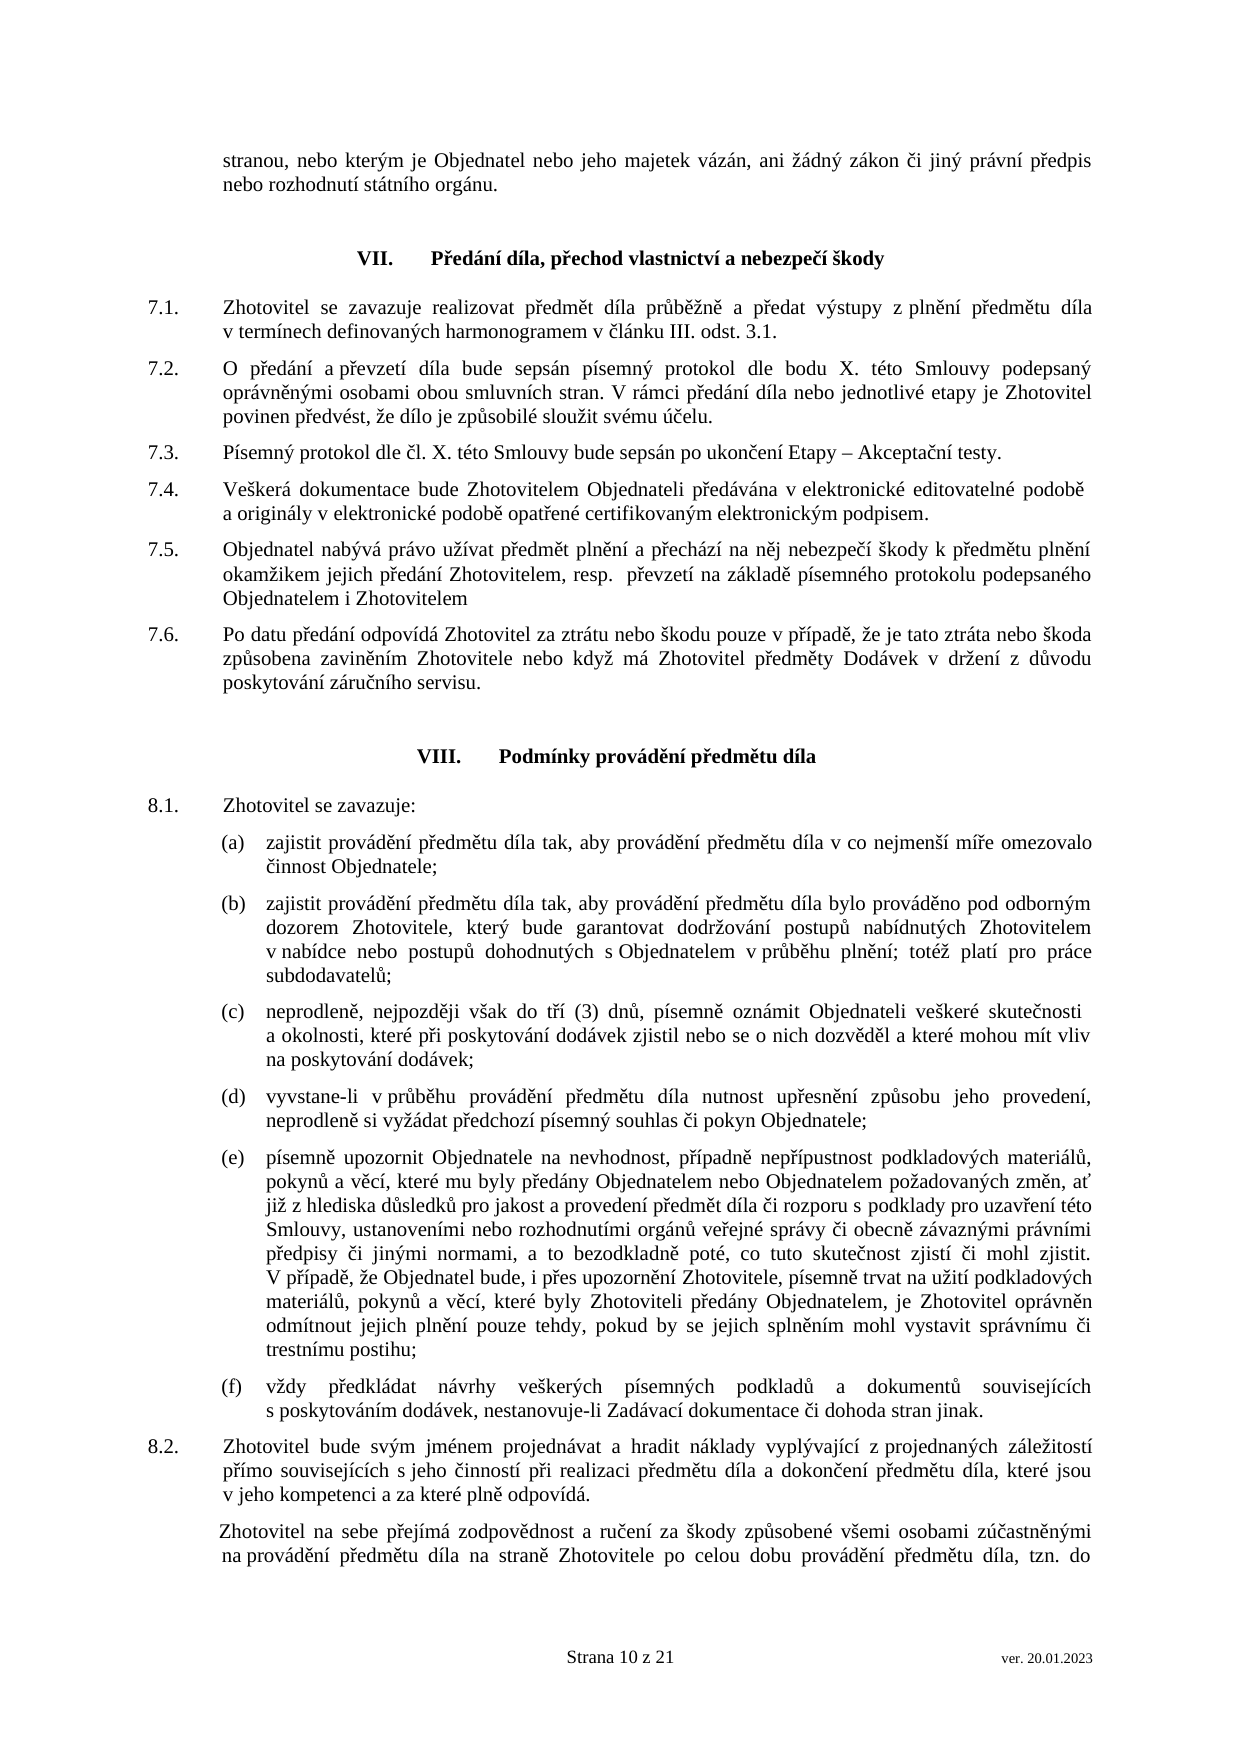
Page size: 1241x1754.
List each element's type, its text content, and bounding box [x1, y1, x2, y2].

text (e) písemně upozornit Objednatele na nevhodnost, případně nepřípustnost podkladových materiálů, pokynů a věcí, které mu byly předány Objednatelem nebo Objednatelem požadovaných změn, ať již z hlediska důsledků pro jakost a provedení předmět díla či rozporu s podklady pro uzavření této Smlouvy, ustanoveními nebo rozhodnutími orgánů veřejné správy či obecně závaznými právními předpisy či jinými normami, a to bezodkladně poté, co tuto skutečnost zjistí či mohl zjistit. V případě, že Objednatel bude, i přes upozornění Zhotovitele, písemně trvat na užití podkladových materiálů, pokynů a věcí, které byly Zhotoviteli předány Objednatelem, je Zhotovitel oprávněn odmítnout jejich plnění pouze tehdy, pokud by se jejich splněním mohl vystavit správnímu či trestnímu postihu; [221, 1144, 1092, 1361]
text (b) zajistit provádění předmětu díla tak, aby provádění předmětu díla bylo prováděno pod odborným dozorem Zhotovitele, který bude garantovat dodržování postupů nabídnutých Zhotovitelem v nabídce nebo postupů dohodnutých s Objednatelem v průběhu plnění; totéž platí pro práce subdodavatelů; [221, 891, 1092, 987]
text (d) vyvstane-li v průběhu provádění předmětu díla nutnost upřesnění způsobu jeho provedení, neprodleně si vyžádat předchozí písemný souhlas či pokyn Objednatele; [221, 1084, 1092, 1132]
text 7.5. Objednatel nabývá právo užívat předmět plnění a přechází na něj nebezpečí škody k předmětu plnění okamžikem jejich předání Zhotovitelem, resp. převzetí na základě písemného protokolu podepsaného Objednatelem i Zhotovitelem [148, 537, 1092, 609]
text (c) neprodleně, nejpozději však do tří (3) dnů, písemně oznámit Objednateli veškeré skutečnosti a okolnosti, které při poskytování dodávek zjistil nebo se o nich dozvěděl a které mohou mít vliv na poskytování dodávek; [221, 999, 1092, 1071]
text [148, 148, 1092, 196]
text (f) vždy předkládat návrhy veškerých písemných podkladů a dokumentů souvisejících s poskytováním dodávek, nestanovuje-li Zadávací dokumentace či dohoda stran jinak. [221, 1374, 1092, 1422]
text 7.1. Zhotovitel se zavazuje realizovat předmět díla průběžně a předat výstupy z plnění předmětu díla v termínech definovaných harmonogramem v článku III. odst. 3.1. [148, 295, 1092, 343]
subtitle Předání díla, přechod vlastnictví a nebezpečí škody [185, 246, 1092, 270]
subtitle Podmínky provádění předmětu díla [185, 744, 1092, 768]
text 7.4. Veškerá dokumentace bude Zhotovitelem Objednateli předávána v elektronické editovatelné podobě a originály v elektronické podobě opatřené certifikovaným elektronickým podpisem. [148, 477, 1092, 525]
text 7.6. Po datu předání odpovídá Zhotovitel za ztrátu nebo škodu pouze v případě, že je tato ztráta nebo škoda způsobena zaviněním Zhotovitele nebo když má Zhotovitel předměty Dodávek v držení z důvodu poskytování záručního servisu. [148, 622, 1092, 694]
text 8.2. Zhotovitel bude svým jménem projednávat a hradit náklady vyplývající z projednaných záležitostí přímo souvisejících s jeho činností při realizaci předmětu díla a dokončení předmětu díla, které jsou v jeho kompetenci a za které plně odpovídá. [148, 1434, 1092, 1506]
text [218, 1519, 1092, 1567]
text 7.2. O předání a převzetí díla bude sepsán písemný protokol dle bodu X. této Smlouvy podepsaný oprávněnými osobami obou smluvních stran. V rámci předání díla nebo jednotlivé etapy je Zhotovitel povinen předvést, že dílo je způsobilé sloužit svému účelu. [148, 356, 1092, 428]
text 8.1. Zhotovitel se zavazuje: [148, 793, 1092, 817]
text 7.3. Písemný protokol dle čl. X. této Smlouvy bude sepsán po ukončení Etapy – Akceptační testy. [148, 440, 1092, 464]
text (a) zajistit provádění předmětu díla tak, aby provádění předmětu díla v co nejmenší míře omezovalo činnost Objednatele; [221, 830, 1092, 878]
